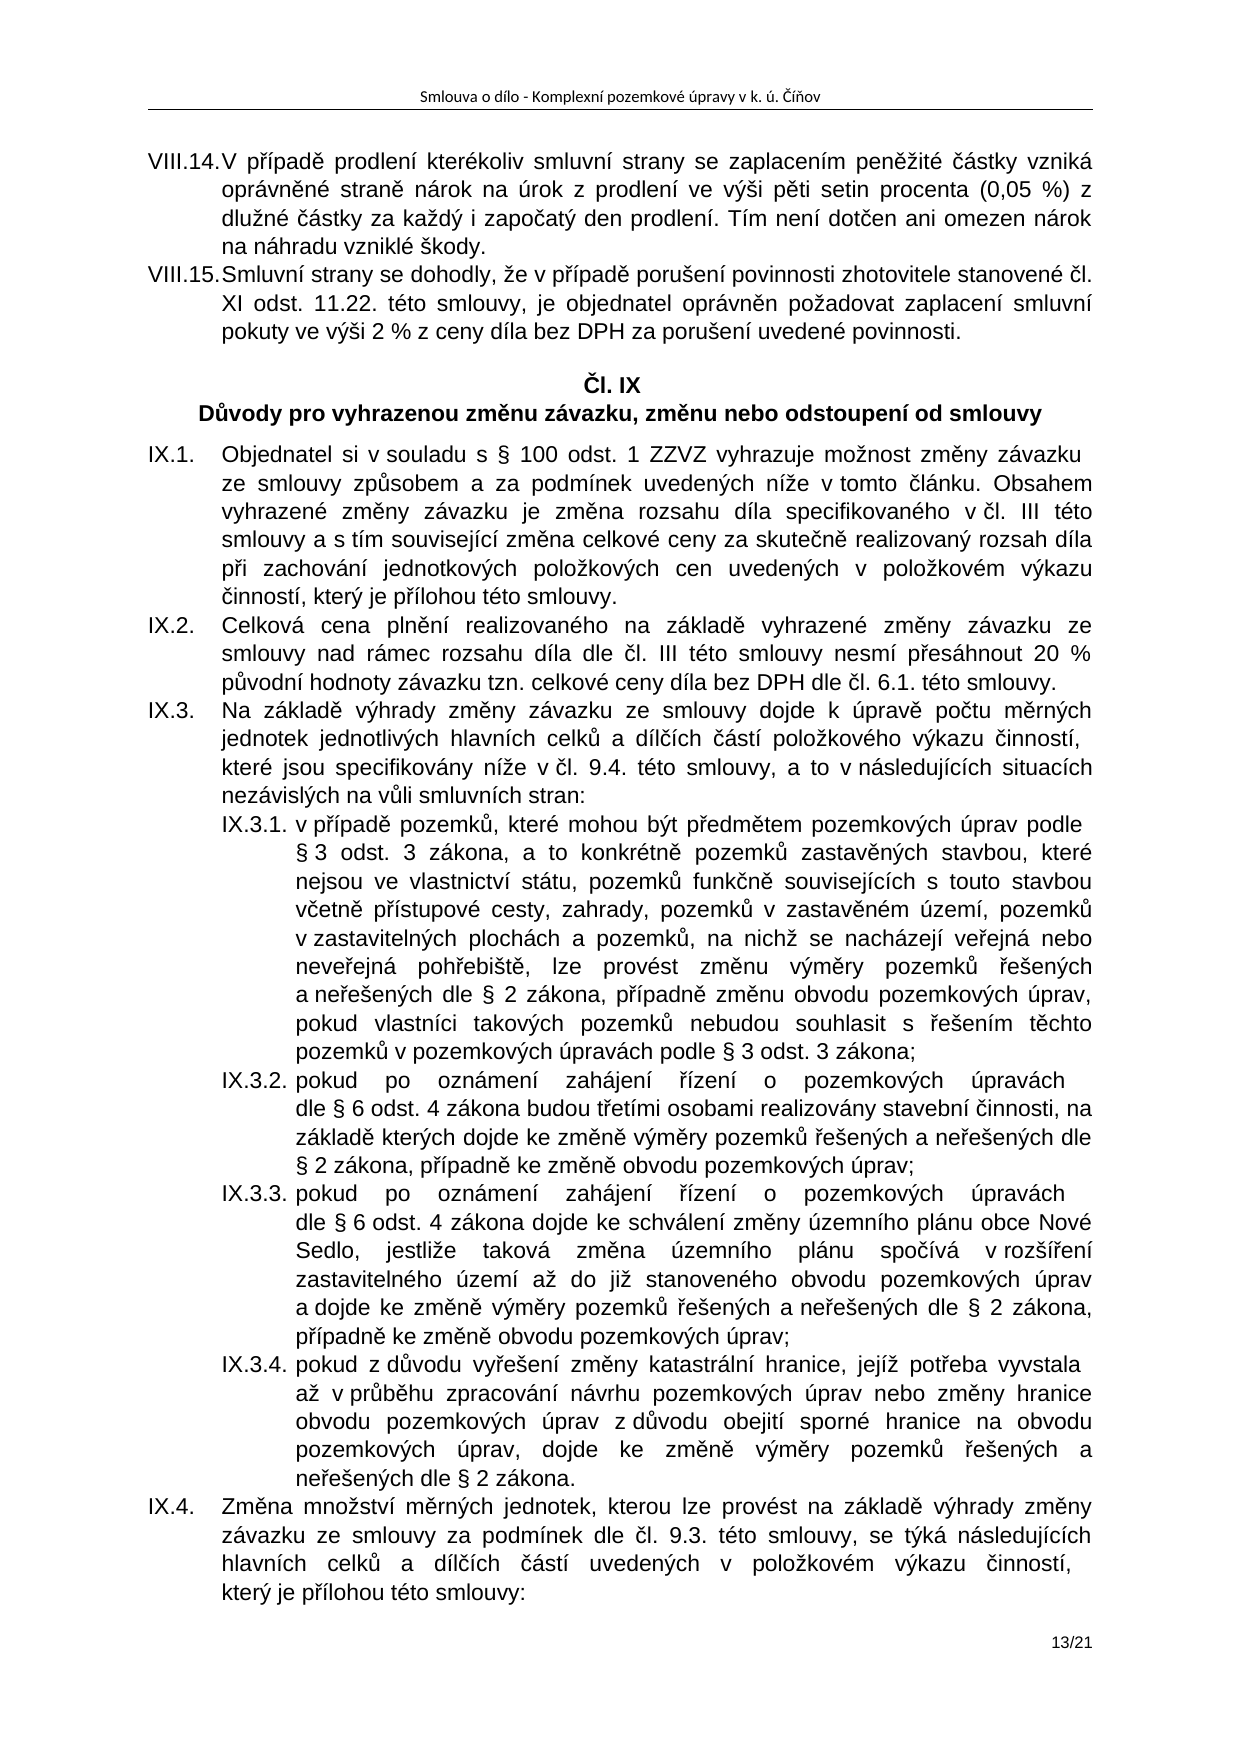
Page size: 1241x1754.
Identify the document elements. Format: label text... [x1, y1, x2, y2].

list V případě prodlení kterékoliv smluvní strany se zaplacením peněžité částky vzniká oprávněné straně nárok na úrok z prodlení ve výši pěti setin procenta (0,05 %) z dlužné částky za každý i započatý den prodlení. Tím není dotčen ani omezen nárok na náhradu vzniklé škody. [148, 148, 1093, 259]
text Důvody pro vyhrazenou změnu závazku, změnu nebo odstoupení od smlouvy [148, 372, 1093, 426]
text pokud z důvodu vyřešení změny katastrální hranice, jejíž potřeba vyvstala až v průběhu zpracování návrhu pozemkových úprav nebo změny hranice obvodu pozemkových úprav z důvodu obejití sporné hranice na obvodu pozemkových úprav, dojde ke změně výměry pozemků řešených a neřešených dle § 2 zákona. [221, 1351, 1093, 1491]
text pokud po oznámení zahájení řízení o pozemkových úpravách dle § 6 odst. 4 zákona budou třetími osobami realizovány stavební činnosti, na základě kterých dojde ke změně výměry pozemků řešených a neřešených dle § 2 zákona, případně ke změně obvodu pozemkových úprav; [221, 1067, 1093, 1178]
list Změna množství měrných jednotek, kterou lze provést na základě výhrady změny závazku ze smlouvy za podmínek dle čl. 9.3. této smlouvy, se týká následujících hlavních celků a dílčích částí uvedených v položkovém výkazu činností, který je přílohou této smlouvy: [148, 1493, 1093, 1605]
list Smluvní strany se dohodly, že v případě porušení povinnosti zhotovitele stanovené čl. XI odst. 11.22. této smlouvy, je objednatel oprávněn požadovat zaplacení smluvní pokuty ve výši 2 % z ceny díla bez DPH za porušení uvedené povinnosti. [148, 261, 1093, 344]
text pokud po oznámení zahájení řízení o pozemkových úpravách dle § 6 odst. 4 zákona dojde ke schválení změny územního plánu obce Nové Sedlo, jestliže taková změna územního plánu spočívá v rozšíření zastavitelného území až do již stanoveného obvodu pozemkových úprav a dojde ke změně výměry pozemků řešených a neřešených dle § 2 zákona, případně ke změně obvodu pozemkových úprav; [221, 1180, 1093, 1349]
text v případě pozemků, které mohou být předmětem pozemkových úprav podle § 3 odst. 3 zákona, a to konkrétně pozemků zastavěných stavbou, které nejsou ve vlastnictví státu, pozemků funkčně souvisejících s touto stavbou včetně přístupové cesty, zahrady, pozemků v zastavěném území, pozemků v zastavitelných plochách a pozemků, na nichž se nacházejí veřejná nebo neveřejná pohřebiště, lze provést změnu výměry pozemků řešených a neřešených dle § 2 zákona, případně změnu obvodu pozemkových úprav, pokud vlastníci takových pozemků nebudou souhlasit s řešením těchto pozemků v pozemkových úpravách podle § 3 odst. 3 zákona; [221, 811, 1093, 1064]
list Objednatel si v souladu s § 100 odst. 1 ZZVZ vyhrazuje možnost změny závazku ze smlouvy způsobem a za podmínek uvedených níže v tomto článku. Obsahem vyhrazené změny závazku je změna rozsahu díla specifikovaného v čl. III této smlouvy a s tím související změna celkové ceny za skutečně realizovaný rozsah díla při zachování jednotkových položkových cen uvedených v položkovém výkazu činností, který je přílohou této smlouvy. [148, 441, 1093, 609]
list Na základě výhrady změny závazku ze smlouvy dojde k úpravě počtu měrných jednotek jednotlivých hlavních celků a dílčích částí položkového výkazu činností, které jsou specifikovány níže v čl. 9.4. této smlouvy, a to v následujících situacích nezávislých na vůli smluvních stran: [148, 697, 1093, 809]
list Celková cena plnění realizovaného na základě vyhrazené změny závazku ze smlouvy nad rámec rozsahu díla dle čl. III této smlouvy nesmí přesáhnout 20 % původní hodnoty závazku tzn. celkové ceny díla bez DPH dle čl. 6.1. této smlouvy. [148, 612, 1093, 695]
